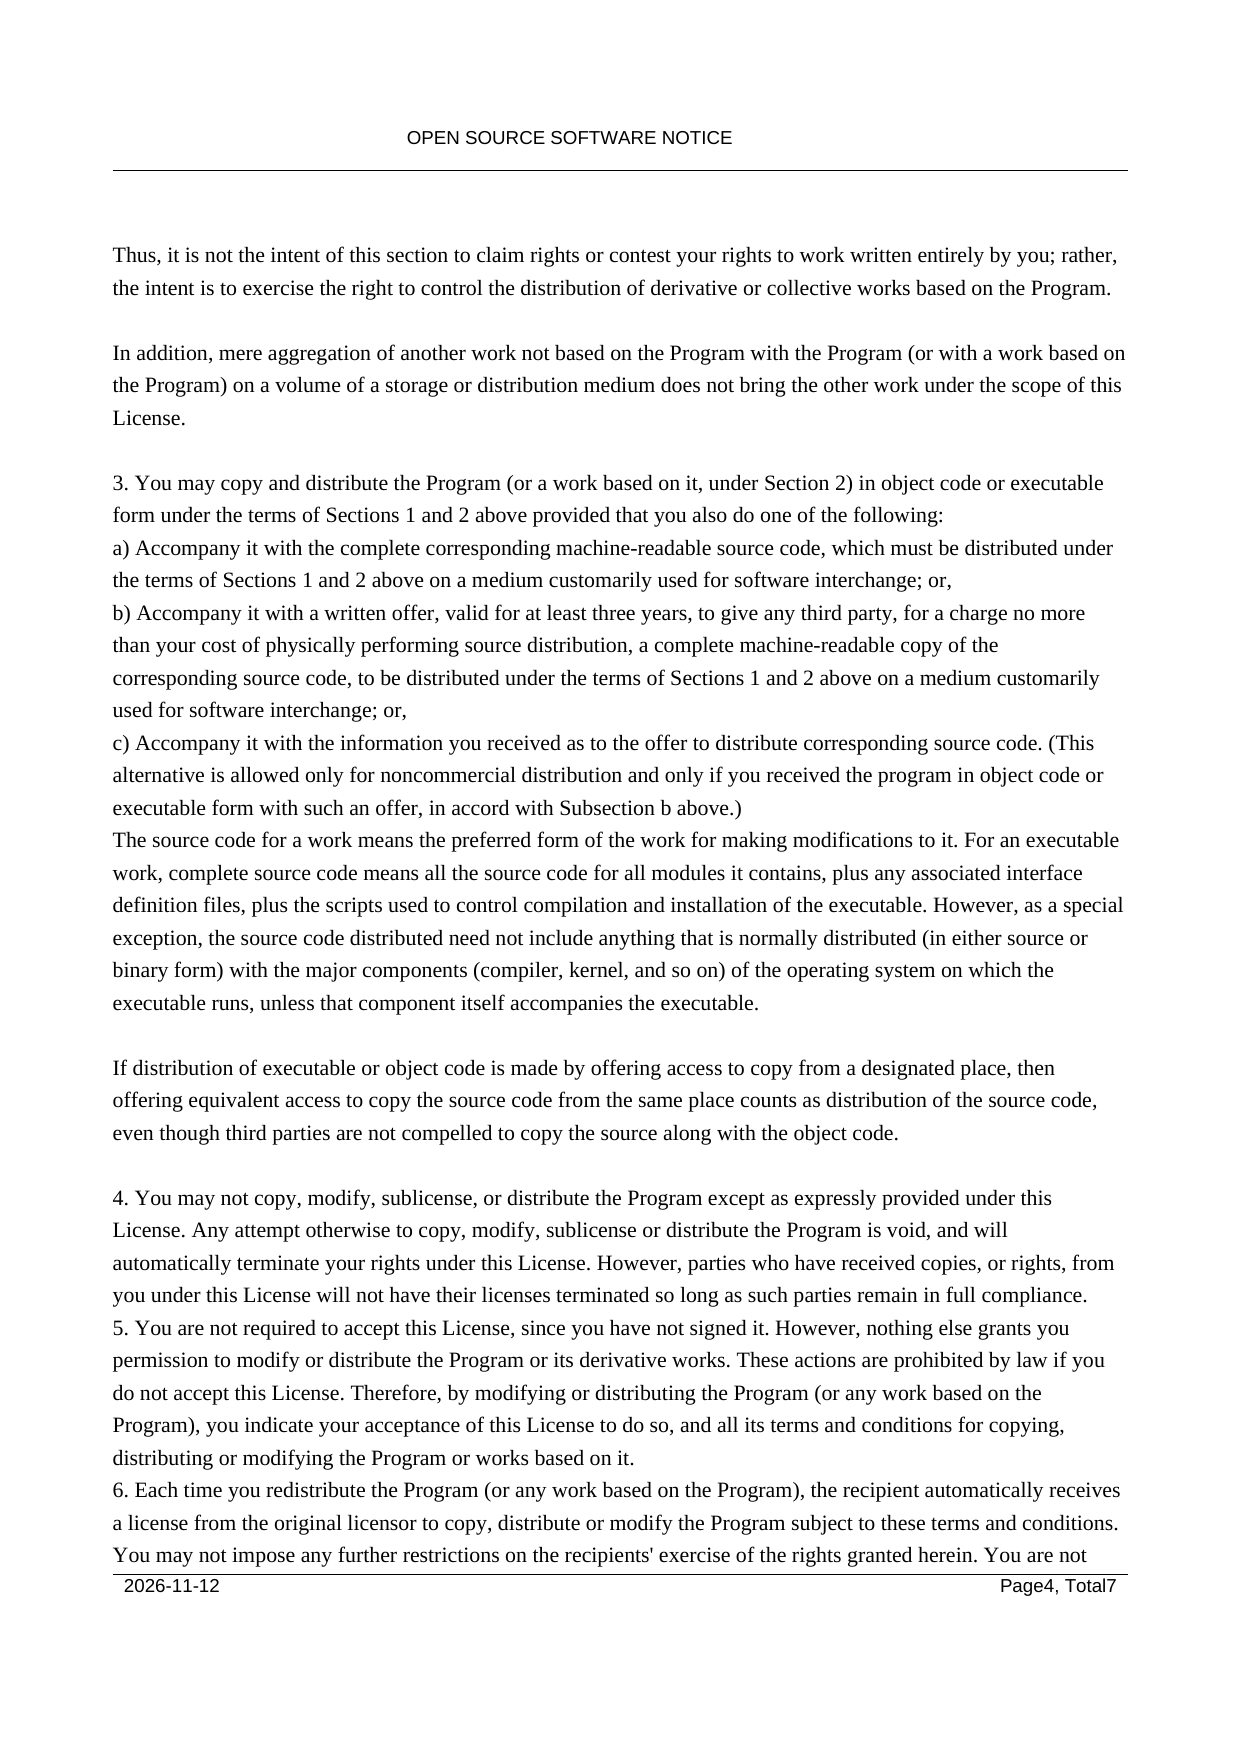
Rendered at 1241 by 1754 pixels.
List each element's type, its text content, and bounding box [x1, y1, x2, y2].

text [112, 1474, 1128, 1571]
text If distribution of executable or object code is made by offering access to copy from a designated place, then offering equivalent access to copy the source code from the same place counts as distribution of the source code, even though third parties are not compelled to copy the source along with the object code. [112, 1051, 1128, 1149]
text b) Accompany it with a written offer, valid for at least three years, to give any third party, for a charge no more than your cost of physically performing source distribution, a complete machine-readable copy of the corresponding source code, to be distributed under the terms of Sections 1 and 2 above on a medium customarily used for software interchange; or, [112, 596, 1128, 726]
text 5. You are not required to accept this License, since you have not signed it. However, nothing else grants you permission to modify or distribute the Program or its derivative works. These actions are prohibited by law if you do not accept this License. Therefore, by modifying or distributing the Program (or any work based on the Program), you indicate your acceptance of this License to do so, and all its terms and conditions for copying, distributing or modifying the Program or works based on it. [112, 1311, 1128, 1474]
text a) Accompany it with the complete corresponding machine-readable source code, which must be distributed under the terms of Sections 1 and 2 above on a medium customarily used for software interchange; or, [112, 531, 1128, 596]
text In addition, mere aggregation of another work not based on the Program with the Program (or with a work based on the Program) on a volume of a storage or distribution medium does not bring the other work under the scope of this License. [112, 336, 1128, 434]
text Thus, it is not the intent of this section to claim rights or contest your rights to work written entirely by you; rather, the intent is to exercise the right to control the distribution of derivative or collective works based on the Program. [112, 239, 1128, 304]
text c) Accompany it with the information you received as to the offer to distribute corresponding source code. (This alternative is allowed only for noncommercial distribution and only if you received the program in object code or executable form with such an offer, in accord with Subsection b above.) [112, 726, 1128, 824]
text 4. You may not copy, modify, sublicense, or distribute the Program except as expressly provided under this License. Any attempt otherwise to copy, modify, sublicense or distribute the Program is void, and will automatically terminate your rights under this License. However, parties who have received copies, or rights, from you under this License will not have their licenses terminated so long as such parties remain in full compliance. [112, 1181, 1128, 1311]
text The source code for a work means the preferred form of the work for making modifications to it. For an executable work, complete source code means all the source code for all modules it contains, plus any associated interface definition files, plus the scripts used to control compilation and installation of the executable. However, as a special exception, the source code distributed need not include anything that is normally distributed (in either source or binary form) with the major components (compiler, kernel, and so on) of the operating system on which the executable runs, unless that component itself accompanies the executable. [112, 824, 1128, 1019]
text 3. You may copy and distribute the Program (or a work based on it, under Section 2) in object code or executable form under the terms of Sections 1 and 2 above provided that you also do one of the following: [112, 466, 1128, 531]
